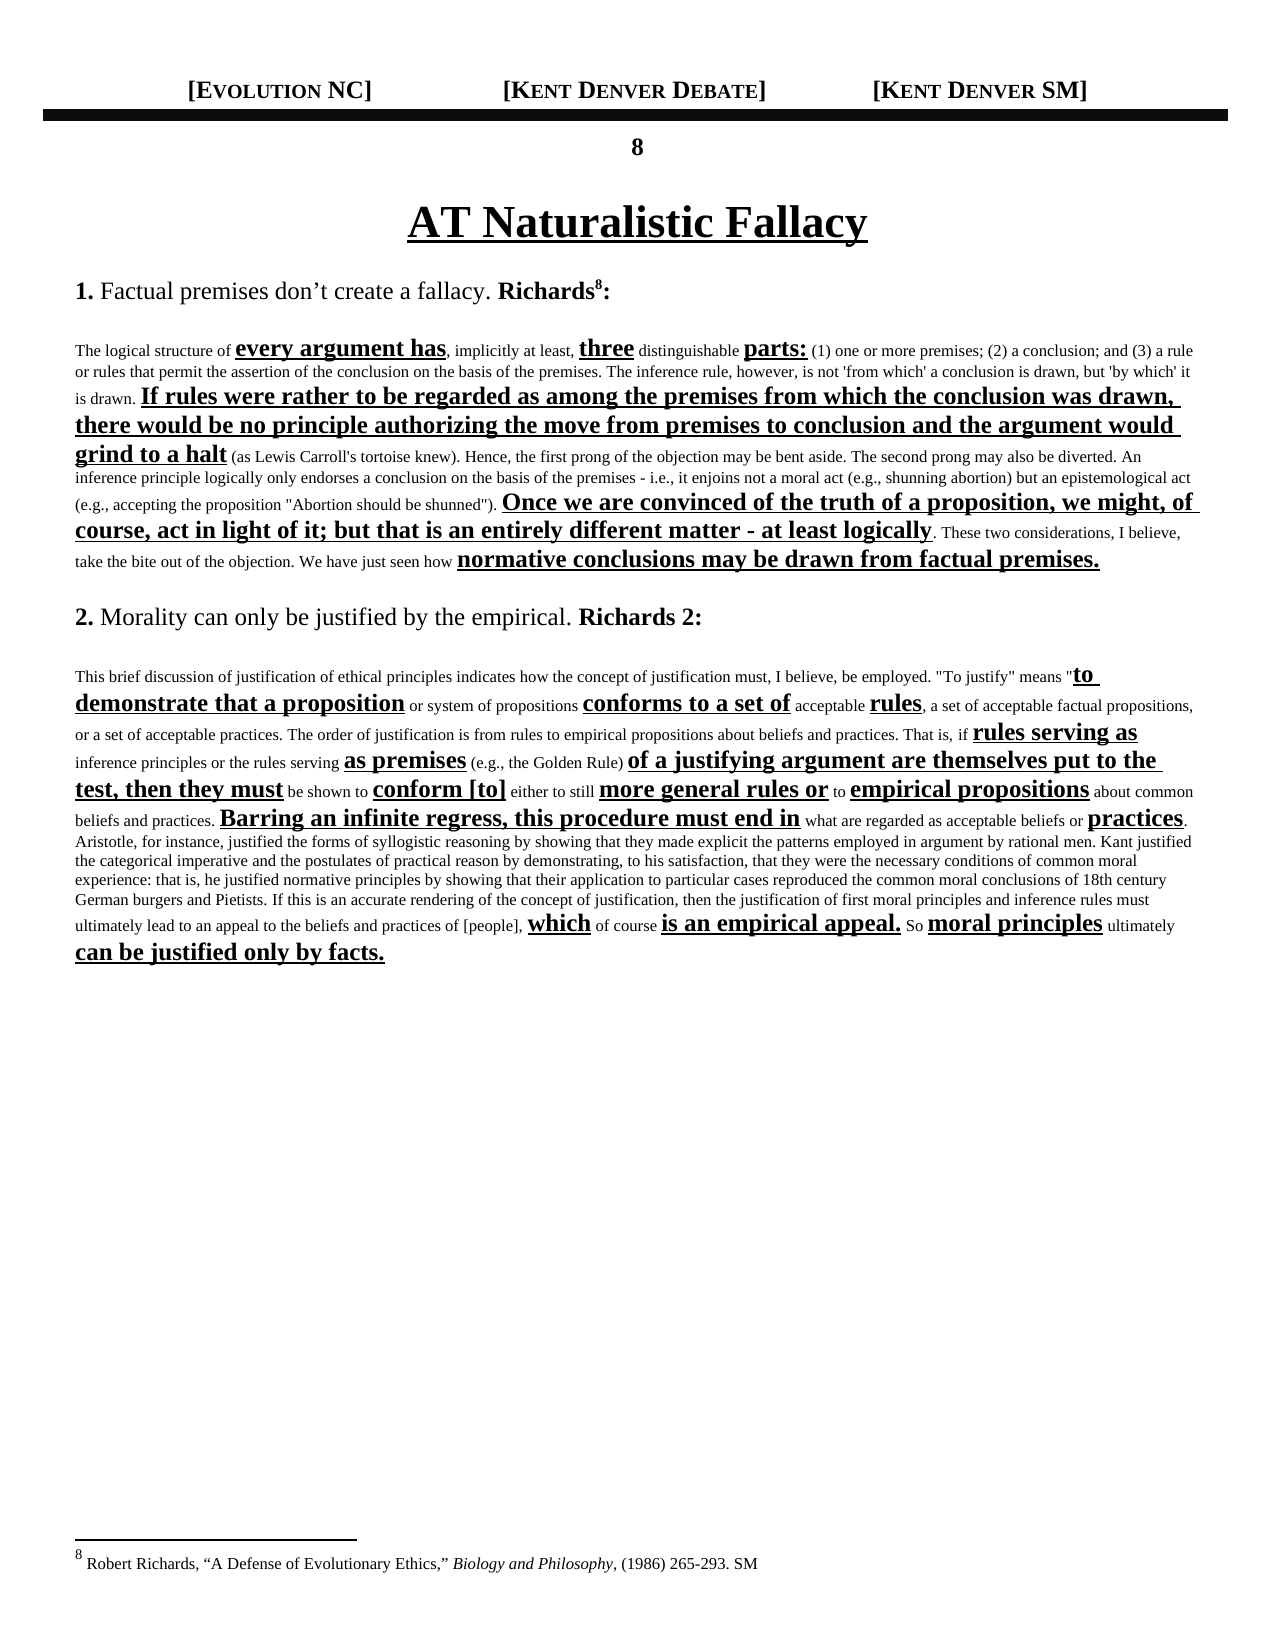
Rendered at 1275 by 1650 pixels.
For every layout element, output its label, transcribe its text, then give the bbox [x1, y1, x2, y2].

text 2. Morality can only be justified by the empirical. Richards 2: [75, 602, 1200, 631]
text 1. Factual premises don’t create a fallacy. Richards: [75, 276, 1200, 305]
subtitle AT Naturalistic Fallacy [75, 194, 1200, 247]
text This brief discussion of justification of ethical principles indicates how the concept of justification must, I believe, be employed. "To justify" means "to demonstrate that a proposition or system of propositions conforms to a set of acceptable rules, a set of acceptable factual propositions, or a set of acceptable practices. The order of justification is from rules to empirical propositions about beliefs and practices. That is, if rules serving as inference principles or the rules serving as premises (e.g., the Golden Rule) of a justifying argument are themselves put to the test, then they must be shown to conform [to] either to still more general rules or to empirical propositions about common beliefs and practices. Barring an infinite regress, this procedure must end in what are regarded as acceptable beliefs or practices. Aristotle, for instance, justified the forms of syllogistic reasoning by showing that they made explicit the patterns employed in argument by rational men. Kant justified the categorical imperative and the postulates of practical reason by demonstrating, to his satisfaction, that they were the necessary conditions of common moral experience: that is, he justified normative principles by showing that their application to particular cases reproduced the common moral conclusions of 18th century German burgers and Pietists. If this is an accurate rendering of the concept of justification, then the justification of first moral principles and inference rules must ultimately lead to an appeal to the beliefs and practices of [people], which of course is an empirical appeal. So moral principles ultimately can be justified only by facts. [75, 659, 1200, 966]
text The logical structure of every argument has, implicitly at least, three distinguishable parts: (1) one or more premises; (2) a conclusion; and (3) a rule or rules that permit the assertion of the conclusion on the basis of the premises. The inference rule, however, is not 'from which' a conclusion is drawn, but 'by which' it is drawn. If rules were rather to be regarded as among the premises from which the conclusion was drawn, there would be no principle authorizing the move from premises to conclusion and the argument would grind to a halt (as Lewis Carroll's tortoise knew). Hence, the first prong of the objection may be bent aside. The second prong may also be diverted. An inference principle logically only endorses a conclusion on the basis of the premises - i.e., it enjoins not a moral act (e.g., shunning abortion) but an epistemological act (e.g., accepting the proposition "Abortion should be shunned"). Once we are convinced of the truth of a proposition, we might, of course, act in light of it; but that is an entirely different matter - at least logically. These two considerations, I believe, take the bite out of the objection. We have just seen how normative conclusions may be drawn from factual premises. [75, 333, 1200, 573]
